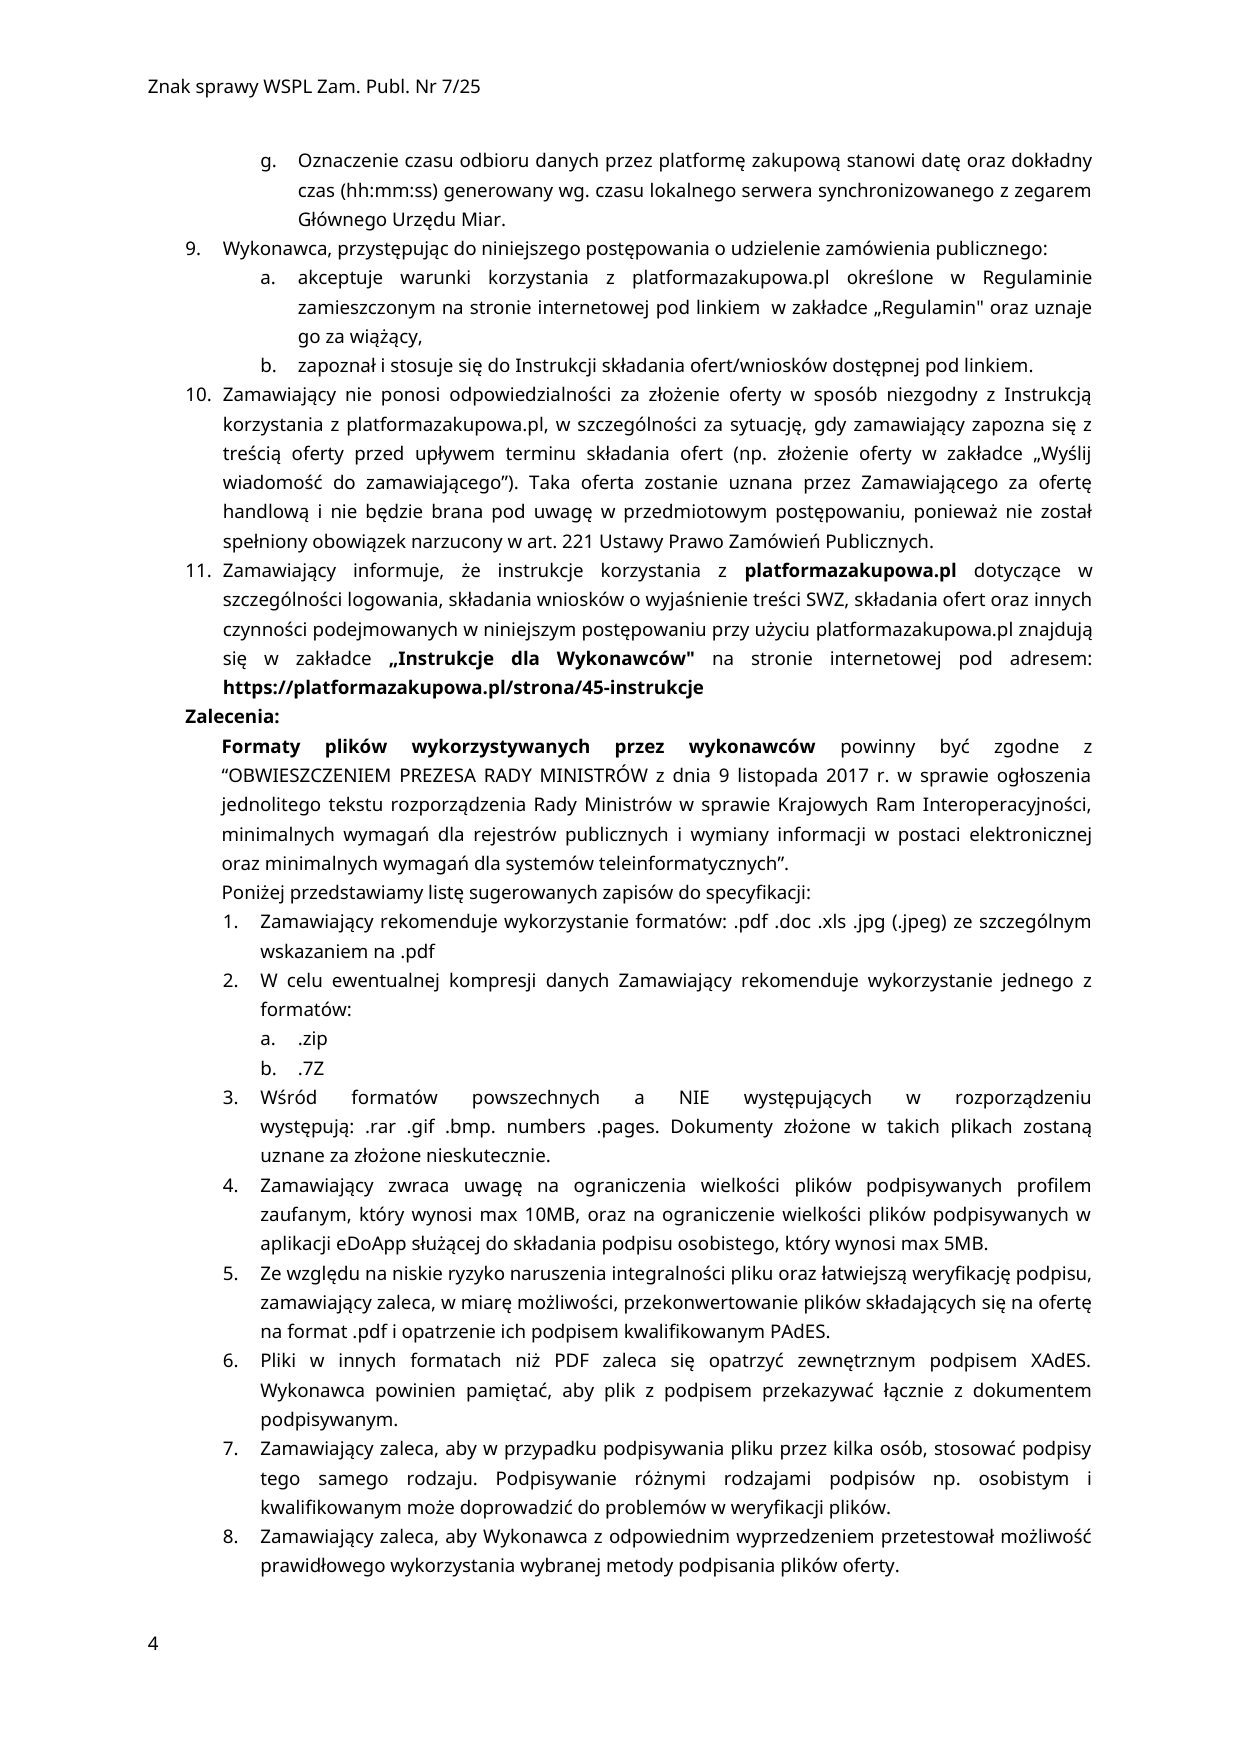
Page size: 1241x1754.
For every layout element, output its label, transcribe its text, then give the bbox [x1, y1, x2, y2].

list Pliki w innych formatach niż PDF zaleca się opatrzyć zewnętrznym podpisem XAdES. Wykonawca powinien pamiętać, aby plik z podpisem przekazywać łącznie z dokumentem podpisywanym. [223, 1348, 1093, 1432]
list Zamawiający rekomenduje wykorzystanie formatów: .pdf .doc .xls .jpg (.jpeg) ze szczególnym wskazaniem na .pdf [223, 909, 1093, 963]
list Oznaczenie czasu odbioru danych przez platformę zakupową stanowi datę oraz dokładny czas (hh:mm:ss) generowany wg. czasu lokalnego serwera synchronizowanego z zegarem Głównego Urzędu Miar. [260, 148, 1093, 232]
list Zamawiający informuje, że instrukcje korzystania z platformazakupowa.pl dotyczące w szczególności logowania, składania wniosków o wyjaśnienie treści SWZ, składania ofert oraz innych czynności podejmowanych w niniejszym postępowaniu przy użyciu platformazakupowa.pl znajdują się w zakładce „Instrukcje dla Wykonawców" na stronie internetowej pod adresem: https://platformazakupowa.pl/strona/45-instrukcje [185, 557, 1093, 700]
text Zalecenia: [185, 704, 1093, 729]
list Zamawiający zaleca, aby w przypadku podpisywania pliku przez kilka osób, stosować podpisy tego samego rodzaju. Podpisywanie różnymi rodzajami podpisów np. osobistym i kwalifikowanym może doprowadzić do problemów w weryfikacji plików. [223, 1436, 1093, 1519]
list Ze względu na niskie ryzyko naruszenia integralności pliku oraz łatwiejszą weryfikację podpisu, zamawiający zaleca, w miarę możliwości, przekonwertowanie plików składających się na ofertę na format .pdf i opatrzenie ich podpisem kwalifikowanym PAdES. [223, 1260, 1093, 1344]
list Wykonawca, przystępując do niniejszego postępowania o udzielenie zamówienia publicznego: [185, 235, 1093, 261]
list W celu ewentualnej kompresji danych Zamawiający rekomenduje wykorzystanie jednego z formatów: [223, 967, 1093, 1022]
list Poniżej przedstawiamy listę sugerowanych zapisów do specyfikacji: [221, 879, 1093, 905]
list Zamawiający zwraca uwagę na ograniczenia wielkości plików podpisywanych profilem zaufanym, który wynosi max 10MB, oraz na ograniczenie wielkości plików podpisywanych w aplikacji eDoApp służącej do składania podpisu osobistego, który wynosi max 5MB. [223, 1172, 1093, 1256]
list akceptuje warunki korzystania z platformazakupowa.pl określone w Regulaminie zamieszczonym na stronie internetowej pod linkiem w zakładce „Regulamin" oraz uznaje go za wiążący, [260, 265, 1093, 349]
list .zip [260, 1026, 1093, 1051]
list Formaty plików wykorzystywanych przez wykonawców powinny być zgodne z “OBWIESZCZENIEM PREZESA RADY MINISTRÓW z dnia 9 listopada 2017 r. w sprawie ogłoszenia jednolitego tekstu rozporządzenia Rady Ministrów w sprawie Krajowych Ram Interoperacyjności, minimalnych wymagań dla rejestrów publicznych i wymiany informacji w postaci elektronicznej oraz minimalnych wymagań dla systemów teleinformatycznych”. [221, 733, 1093, 876]
list Zamawiający nie ponosi odpowiedzialności za złożenie oferty w sposób niezgodny z Instrukcją korzystania z platformazakupowa.pl, w szczególności za sytuację, gdy zamawiający zapozna się z treścią oferty przed upływem terminu składania ofert (np. złożenie oferty w zakładce „Wyślij wiadomość do zamawiającego”). Taka oferta zostanie uznana przez Zamawiającego za ofertę handlową i nie będzie brana pod uwagę w przedmiotowym postępowaniu, ponieważ nie został spełniony obowiązek narzucony w art. 221 Ustawy Prawo Zamówień Publicznych. [185, 382, 1093, 554]
list zapoznał i stosuje się do Instrukcji składania ofert/wniosków dostępnej pod linkiem. [260, 352, 1093, 378]
list Wśród formatów powszechnych a NIE występujących w rozporządzeniu występują: .rar .gif .bmp. numbers .pages. Dokumenty złożone w takich plikach zostaną uznane za złożone nieskutecznie. [223, 1084, 1093, 1168]
list Zamawiający zaleca, aby Wykonawca z odpowiednim wyprzedzeniem przetestował możliwość prawidłowego wykorzystania wybranej metody podpisania plików oferty. [223, 1523, 1093, 1578]
list .7Z [260, 1055, 1093, 1081]
